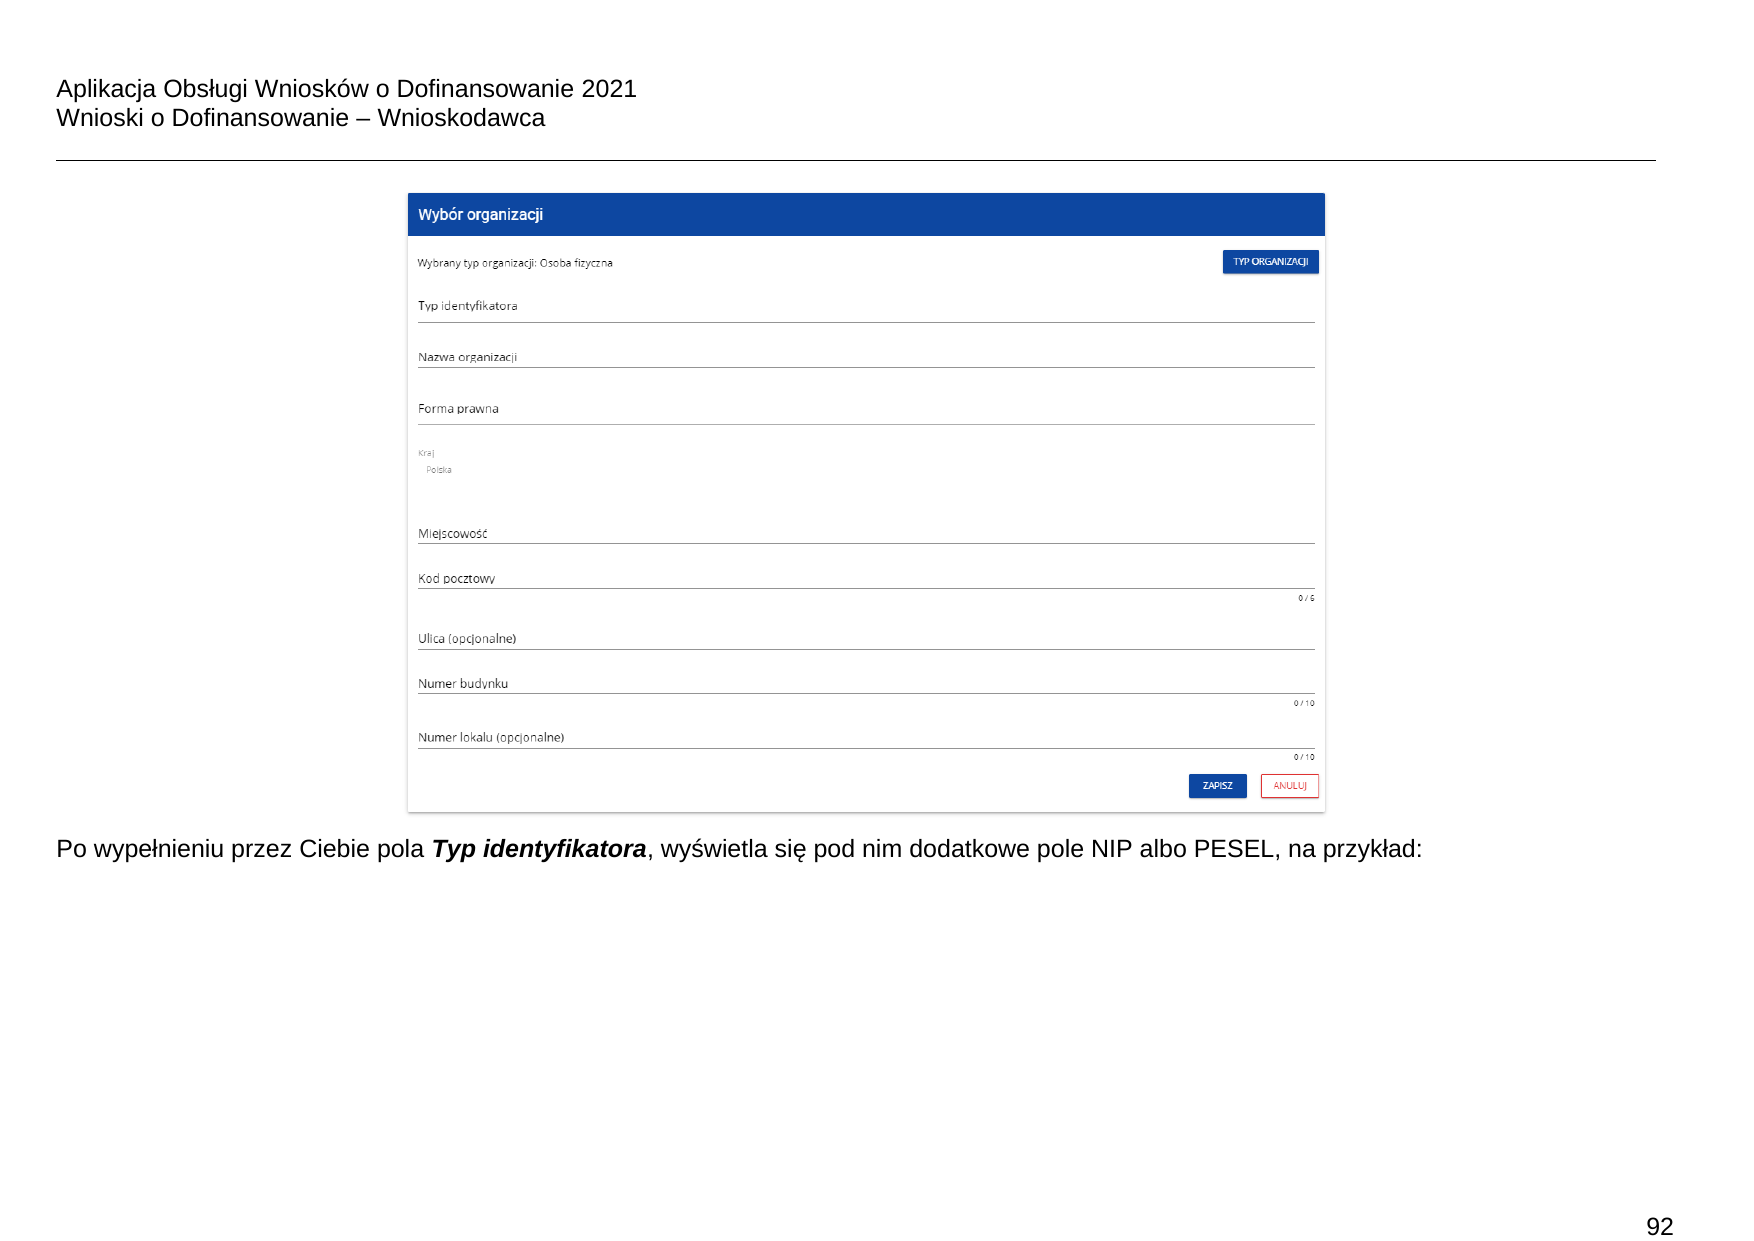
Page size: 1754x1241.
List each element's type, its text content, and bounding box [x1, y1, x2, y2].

picture [401, 192, 1330, 821]
text Po wypełnieniu przez Ciebie pola Typ identyfikatora, wyświetla się pod nim dodatkowe pole NIP albo PESEL, na przykład: [56, 834, 1674, 863]
